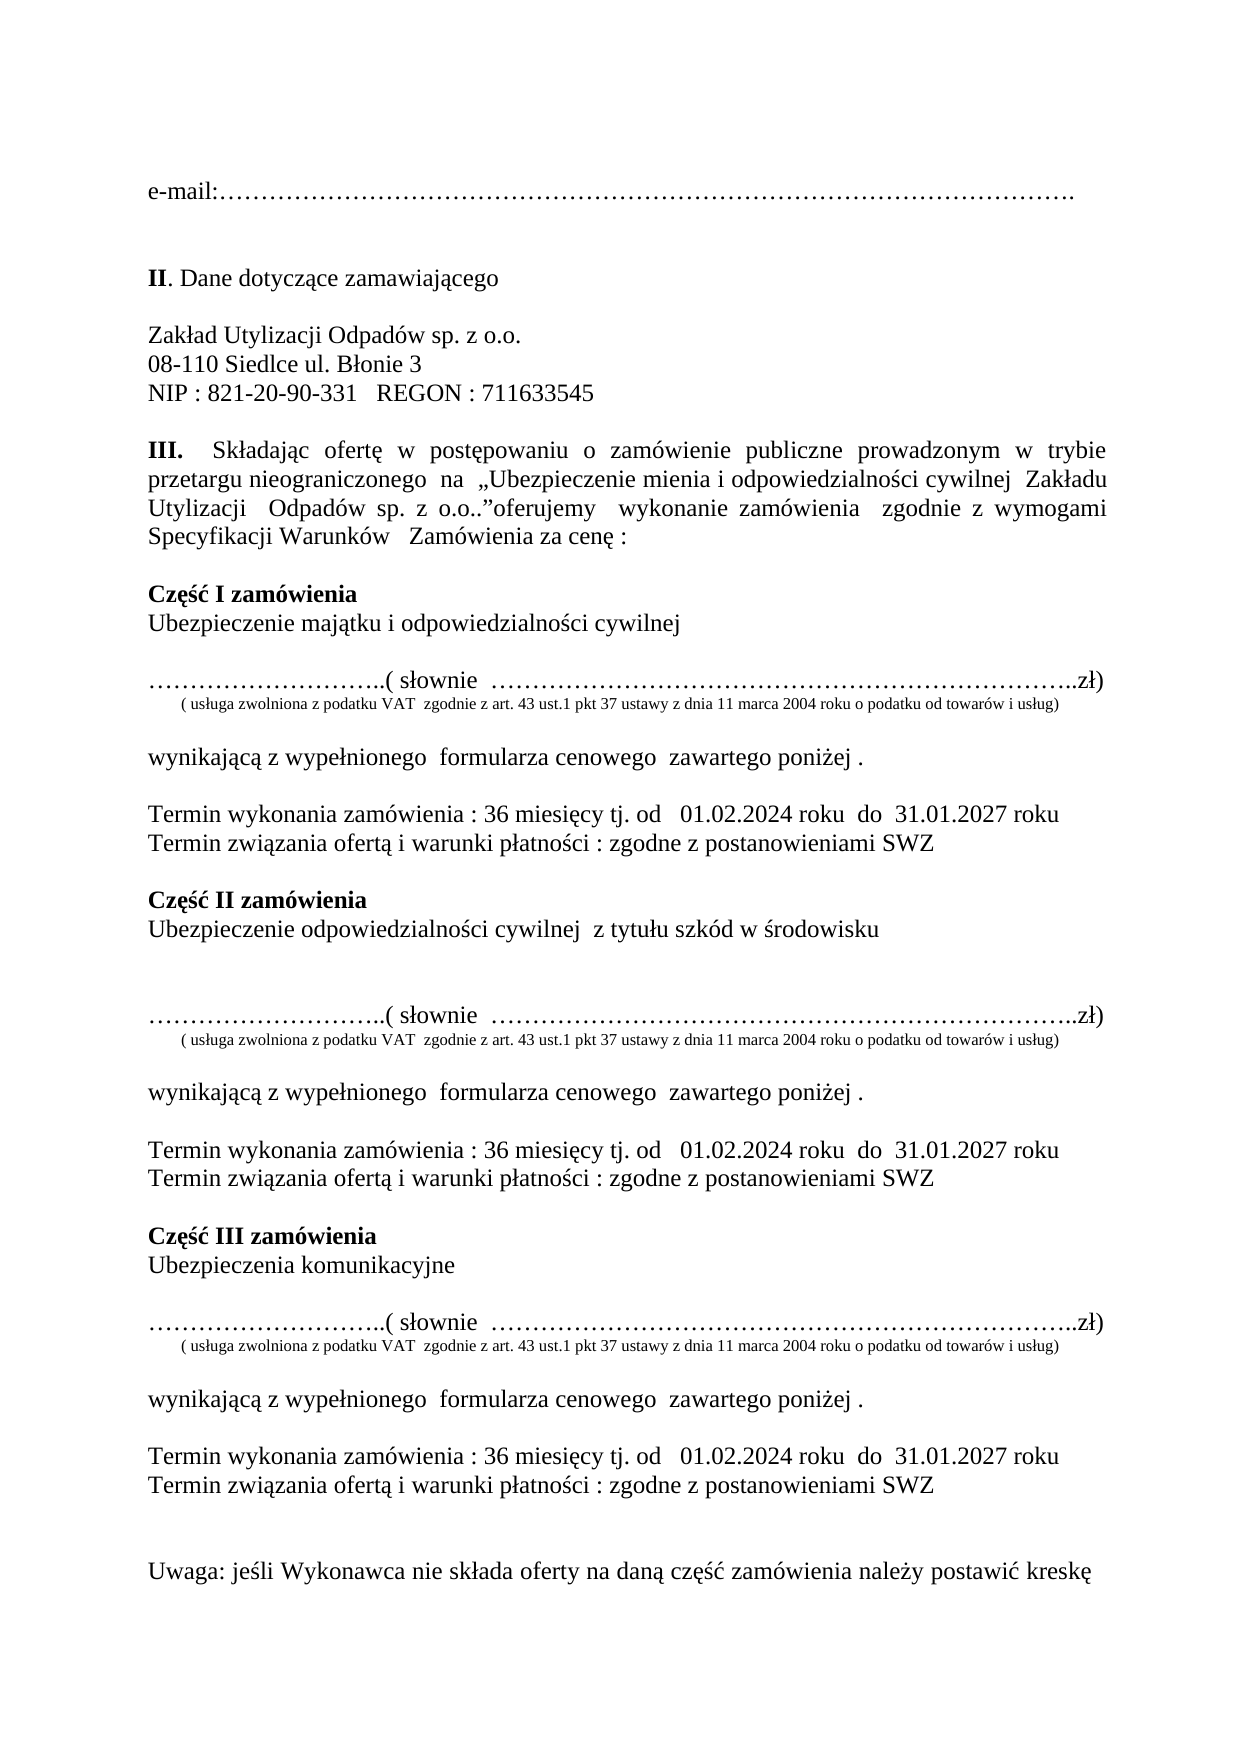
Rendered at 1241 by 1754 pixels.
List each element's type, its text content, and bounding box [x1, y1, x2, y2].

text e-mail:…………………………………………………………………………………………. [148, 176, 1093, 205]
text Ubezpieczenia komunikacyjne [148, 1250, 1093, 1278]
text Termin wykonania zamówienia : 36 miesięcy tj. od 01.02.2024 roku do 31.01.2027 roku [148, 1135, 1093, 1163]
text Termin związania ofertą i warunki płatności : zgodne z postanowieniami SWZ [148, 828, 1093, 857]
text ………………………..( słownie ……………………………………………………………..zł) [148, 1307, 1107, 1336]
text Ubezpieczenie majątku i odpowiedzialności cywilnej [148, 608, 1107, 636]
text 08-110 Siedlce ul. Błonie 3 [148, 349, 1093, 378]
text ( usługa zwolniona z podatku VAT zgodnie z art. 43 ust.1 pkt 37 ustawy z dnia 11 marca 2004 roku o podatku od towarów i usług) [148, 694, 1093, 713]
text ( usługa zwolniona z podatku VAT zgodnie z art. 43 ust.1 pkt 37 ustawy z dnia 11 marca 2004 roku o podatku od towarów i usług) [148, 1029, 1093, 1048]
text Termin związania ofertą i warunki płatności : zgodne z postanowieniami SWZ [148, 1163, 1093, 1192]
text ( usługa zwolniona z podatku VAT zgodnie z art. 43 ust.1 pkt 37 ustawy z dnia 11 marca 2004 roku o podatku od towarów i usług) [148, 1336, 1093, 1355]
text wynikającą z wypełnionego formularza cenowego zawartego poniżej . [148, 742, 1093, 771]
text wynikającą z wypełnionego formularza cenowego zawartego poniżej . [148, 1384, 1093, 1413]
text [148, 1556, 1093, 1585]
text Zakład Utylizacji Odpadów sp. z o.o. [148, 320, 1093, 349]
text ………………………..( słownie ……………………………………………………………..zł) [148, 1001, 1107, 1029]
text Ubezpieczenie odpowiedzialności cywilnej z tytułu szkód w środowisku [148, 914, 1093, 943]
text Termin wykonania zamówienia : 36 miesięcy tj. od 01.02.2024 roku do 31.01.2027 roku [148, 799, 1093, 828]
text Część I zamówienia [148, 579, 1107, 608]
text II. Dane dotyczące zamawiającego [148, 263, 1093, 291]
text Termin wykonania zamówienia : 36 miesięcy tj. od 01.02.2024 roku do 31.01.2027 roku [148, 1441, 1093, 1470]
text NIP : 821-20-90-331 REGON : 711633545 [148, 378, 1093, 406]
text ………………………..( słownie ……………………………………………………………..zł) [148, 665, 1107, 694]
text Część III zamówienia [148, 1221, 1107, 1250]
text Termin związania ofertą i warunki płatności : zgodne z postanowieniami SWZ [148, 1470, 1093, 1499]
text III. Składając ofertę w postępowaniu o zamówienie publiczne prowadzonym w trybie przetargu nieograniczonego na „Ubezpieczenie mienia i odpowiedzialności cywilnej Zakładu Utylizacji Odpadów sp. z o.o..”oferujemy wykonanie zamówienia zgodnie z wymogami Specyfikacji Warunków Zamówienia za cenę : [148, 435, 1107, 550]
text Część II zamówienia [148, 886, 1107, 914]
text wynikającą z wypełnionego formularza cenowego zawartego poniżej . [148, 1077, 1093, 1106]
